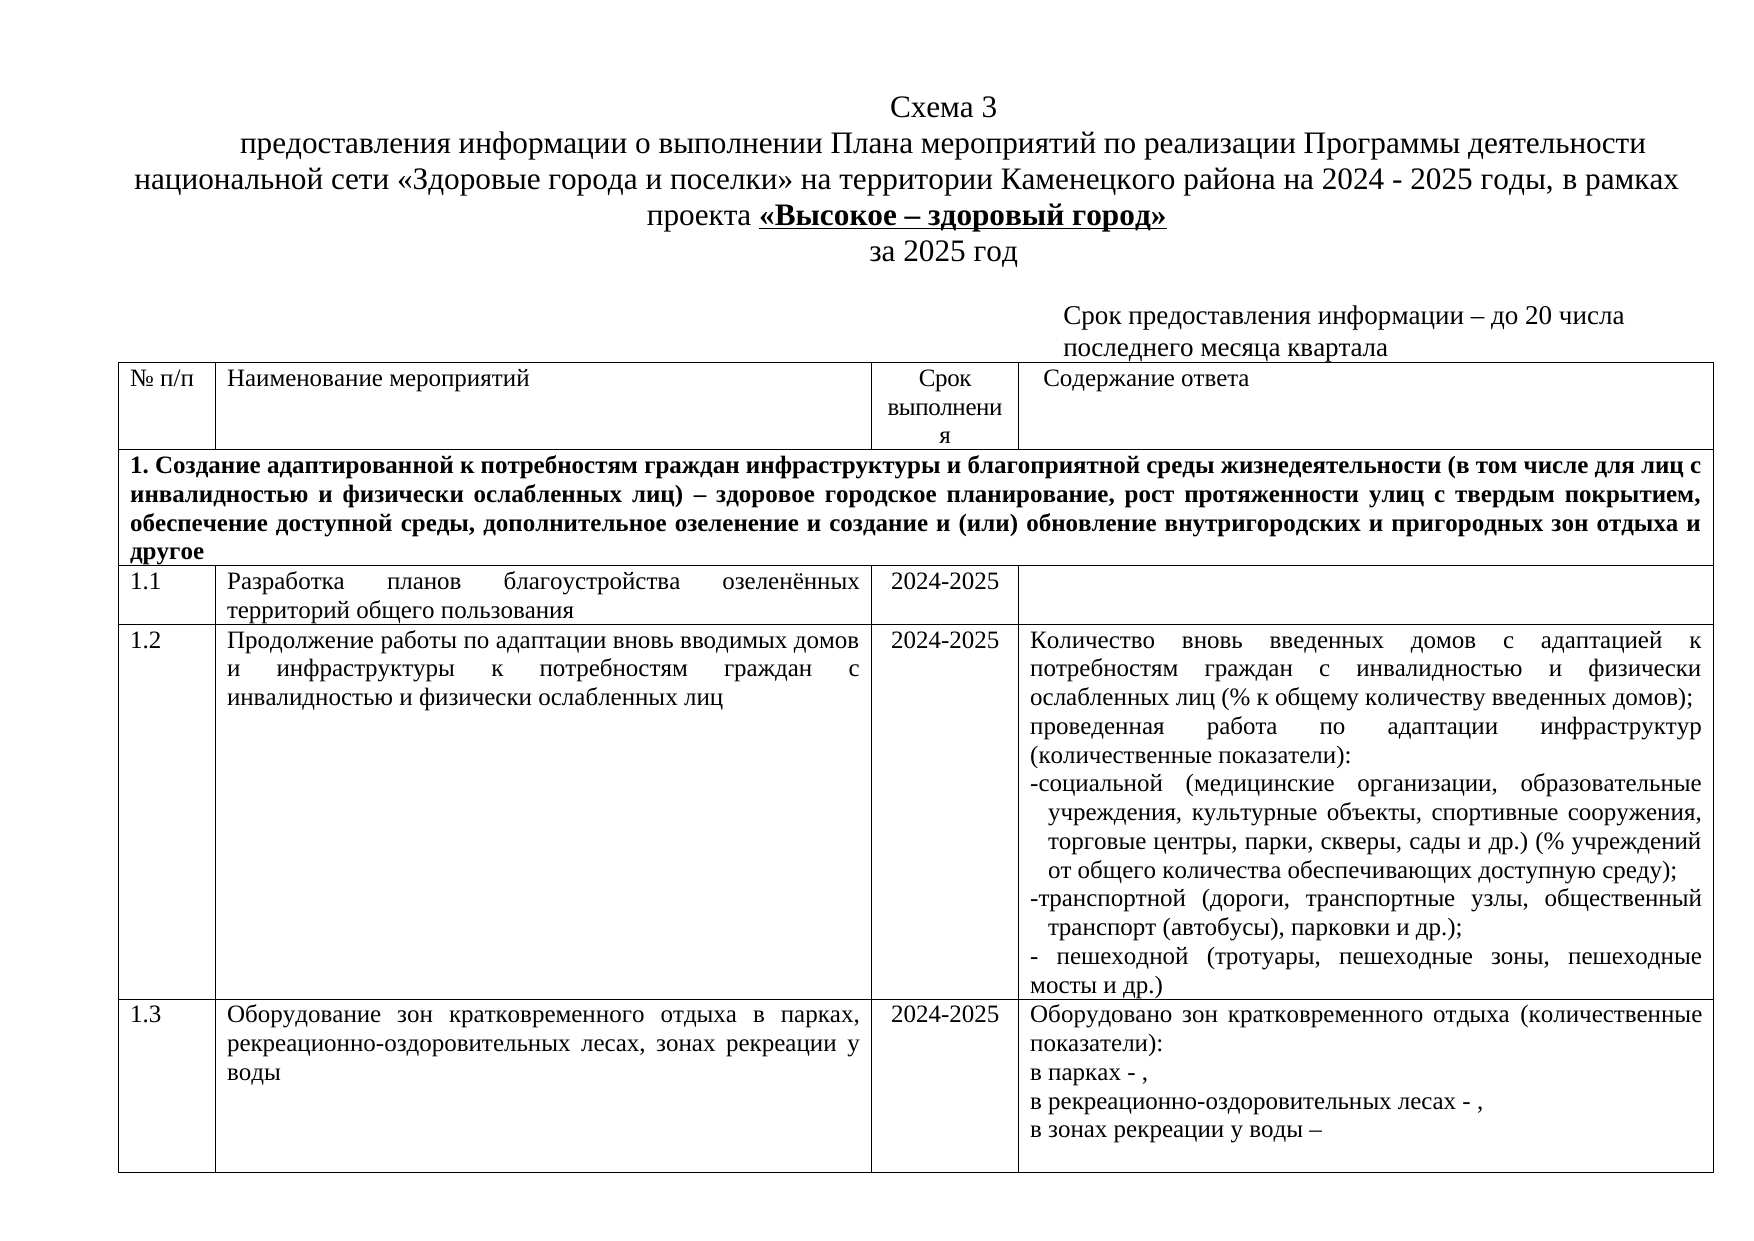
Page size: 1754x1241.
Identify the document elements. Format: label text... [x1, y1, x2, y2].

table_cell 2024-2025 [872, 566, 1018, 624]
table_cell Оборудовано зон кратковременного отдыха (количественные показатели): в парках - , в рекреационно-оздоровительных лесах - , в зонах рекреации у воды – [1019, 1000, 1713, 1172]
table_cell 1.2 [119, 625, 215, 998]
table_cell [1019, 566, 1713, 624]
table_cell 2024-2025 [872, 625, 1018, 998]
table_header Наименование мероприятий [216, 363, 871, 449]
table_cell Разработка планов благоустройства озеленённых территорий общего пользования [216, 566, 871, 624]
table_header Содержание ответа [1019, 363, 1713, 449]
table_cell Оборудование зон кратковременного отдыха в парках, рекреационно-оздоровительных лесах, зонах рекреации у воды [216, 1000, 871, 1172]
text Срок предоставления информации – до 20 числа [1063, 299, 1695, 331]
table_cell 1.3 [119, 1000, 215, 1172]
text последнего месяца квартала [1063, 331, 1695, 362]
table_cell Количество вновь введенных домов с адаптацией к потребностям граждан с инвалидностью и физически ослабленных лиц (% к общему количеству введенных домов); проведенная работа по адаптации инфраструктур (количественные показатели): -социальной (медицинские организации, образовательные учреждения, культурные объекты, спортивные сооружения, торговые центры, парки, скверы, сады и др.) (% учреждений от общего количества обеспечивающих доступную среду); -транспортной (дороги, транспортные узлы, общественный транспорт (автобусы), парковки и др.); - пешеходной (тротуары, пешеходные зоны, пешеходные мосты и др.) [1019, 625, 1713, 998]
table_cell 2024-2025 [872, 1000, 1018, 1172]
table_cell 1.1 [119, 566, 215, 624]
table_cell 1. Создание адаптированной к потребностям граждан инфраструктуры и благоприятной среды жизнедеятельности (в том числе для лиц с инвалидностью и физически ослабленных лиц) – здоровое городское планирование, рост протяженности улиц с твердым покрытием, обеспечение доступной среды, дополнительное озеленение и создание и (или) обновление внутригородских и пригородных зон отдыха и другое [119, 450, 1713, 565]
text Схема 3 [118, 89, 1695, 124]
table_header Срок выполнения [872, 363, 1018, 449]
text за 2025 год [118, 232, 1695, 268]
table_cell Продолжение работы по адаптации вновь вводимых домов и инфраструктуры к потребностям граждан с инвалидностью и физически ослабленных лиц [216, 625, 871, 998]
table_header № п/п [119, 363, 215, 449]
text предоставления информации о выполнении Плана мероприятий по реализации Программы деятельности национальной сети «Здоровые города и поселки» на территории Каменецкого района на 2024 - 2025 годы, в рамках проекта «Высокое – здоровый город» [118, 124, 1695, 232]
